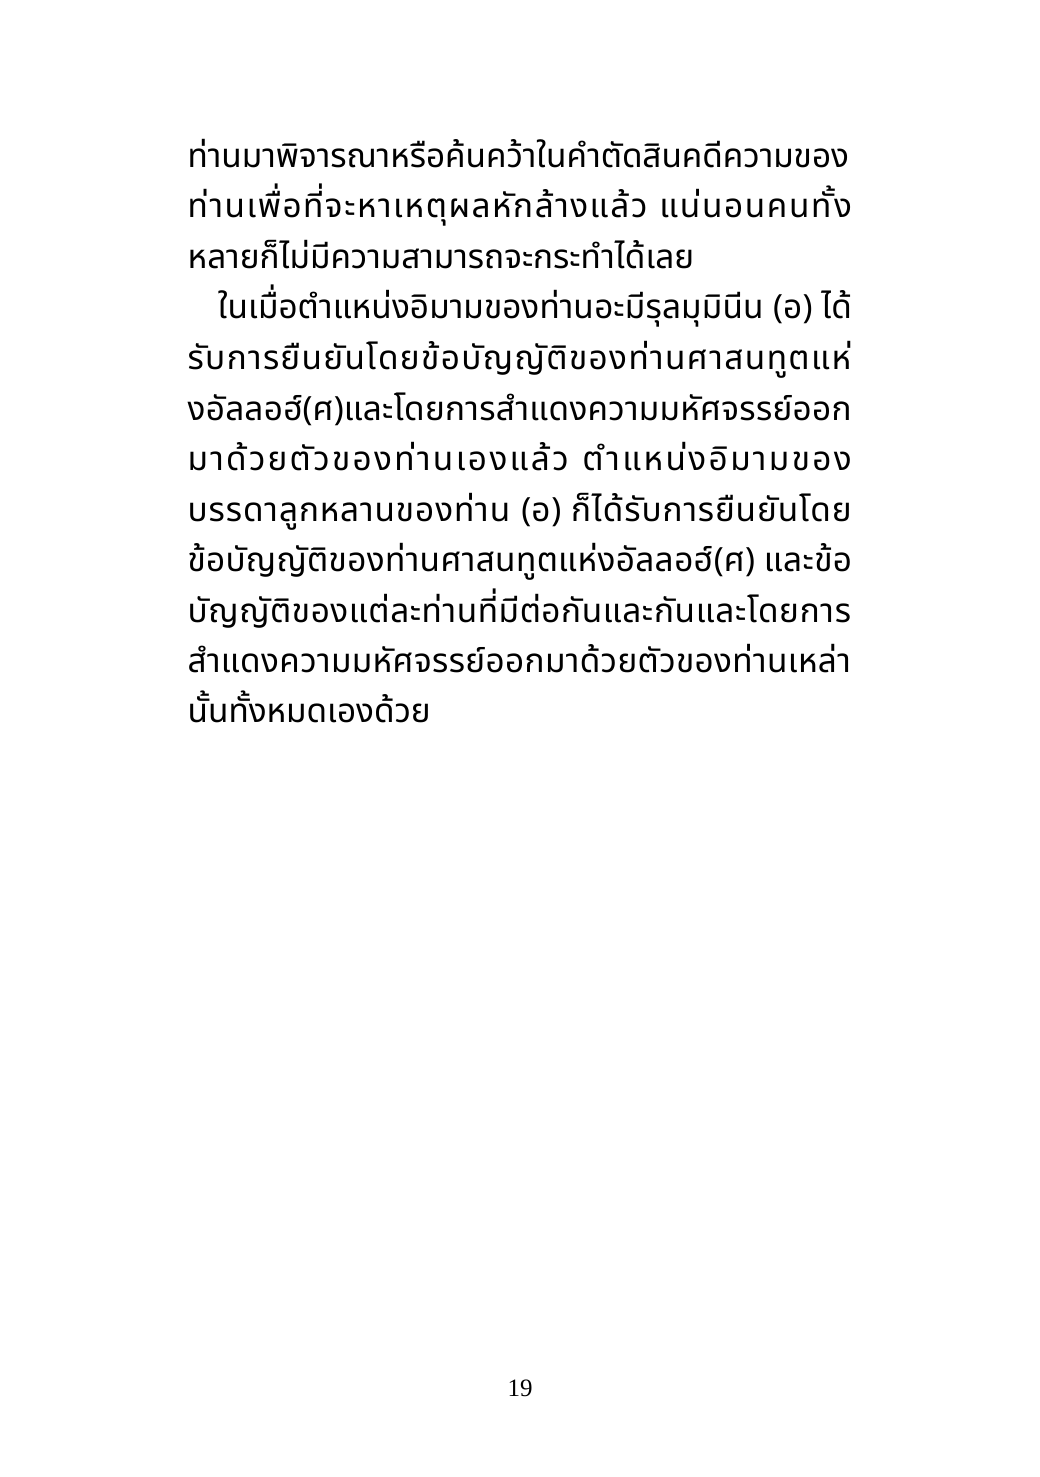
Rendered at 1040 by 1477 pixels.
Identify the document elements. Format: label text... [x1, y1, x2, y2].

text ในเมื่อตำแหน่งอิมามของท่านอะมีรุลมุมินีน (อ) ได้รับการยืนยันโดยข้อบัญญัติของท่านศาสนทูตแห่งอัลลอฮ์(ศ)และโดยการสำแดงความมหัศจรรย์ออกมาด้วยตัวของท่านเองแล้ว ตำแหน่งอิมามของบรรดาลูกหลานของท่าน (อ) ก็ได้รับการยืนยันโดยข้อบัญญัติของท่านศาสนทูตแห่งอัลลอฮ์(ศ) และข้อบัญญัติของแต่ละท่านที่มีต่อกันและกันและโดยการสำแดงความมหัศจรรย์ออกมาด้วยตัวของท่านเหล่านั้นทั้งหมดเองด้วย [187, 283, 852, 738]
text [187, 132, 852, 283]
